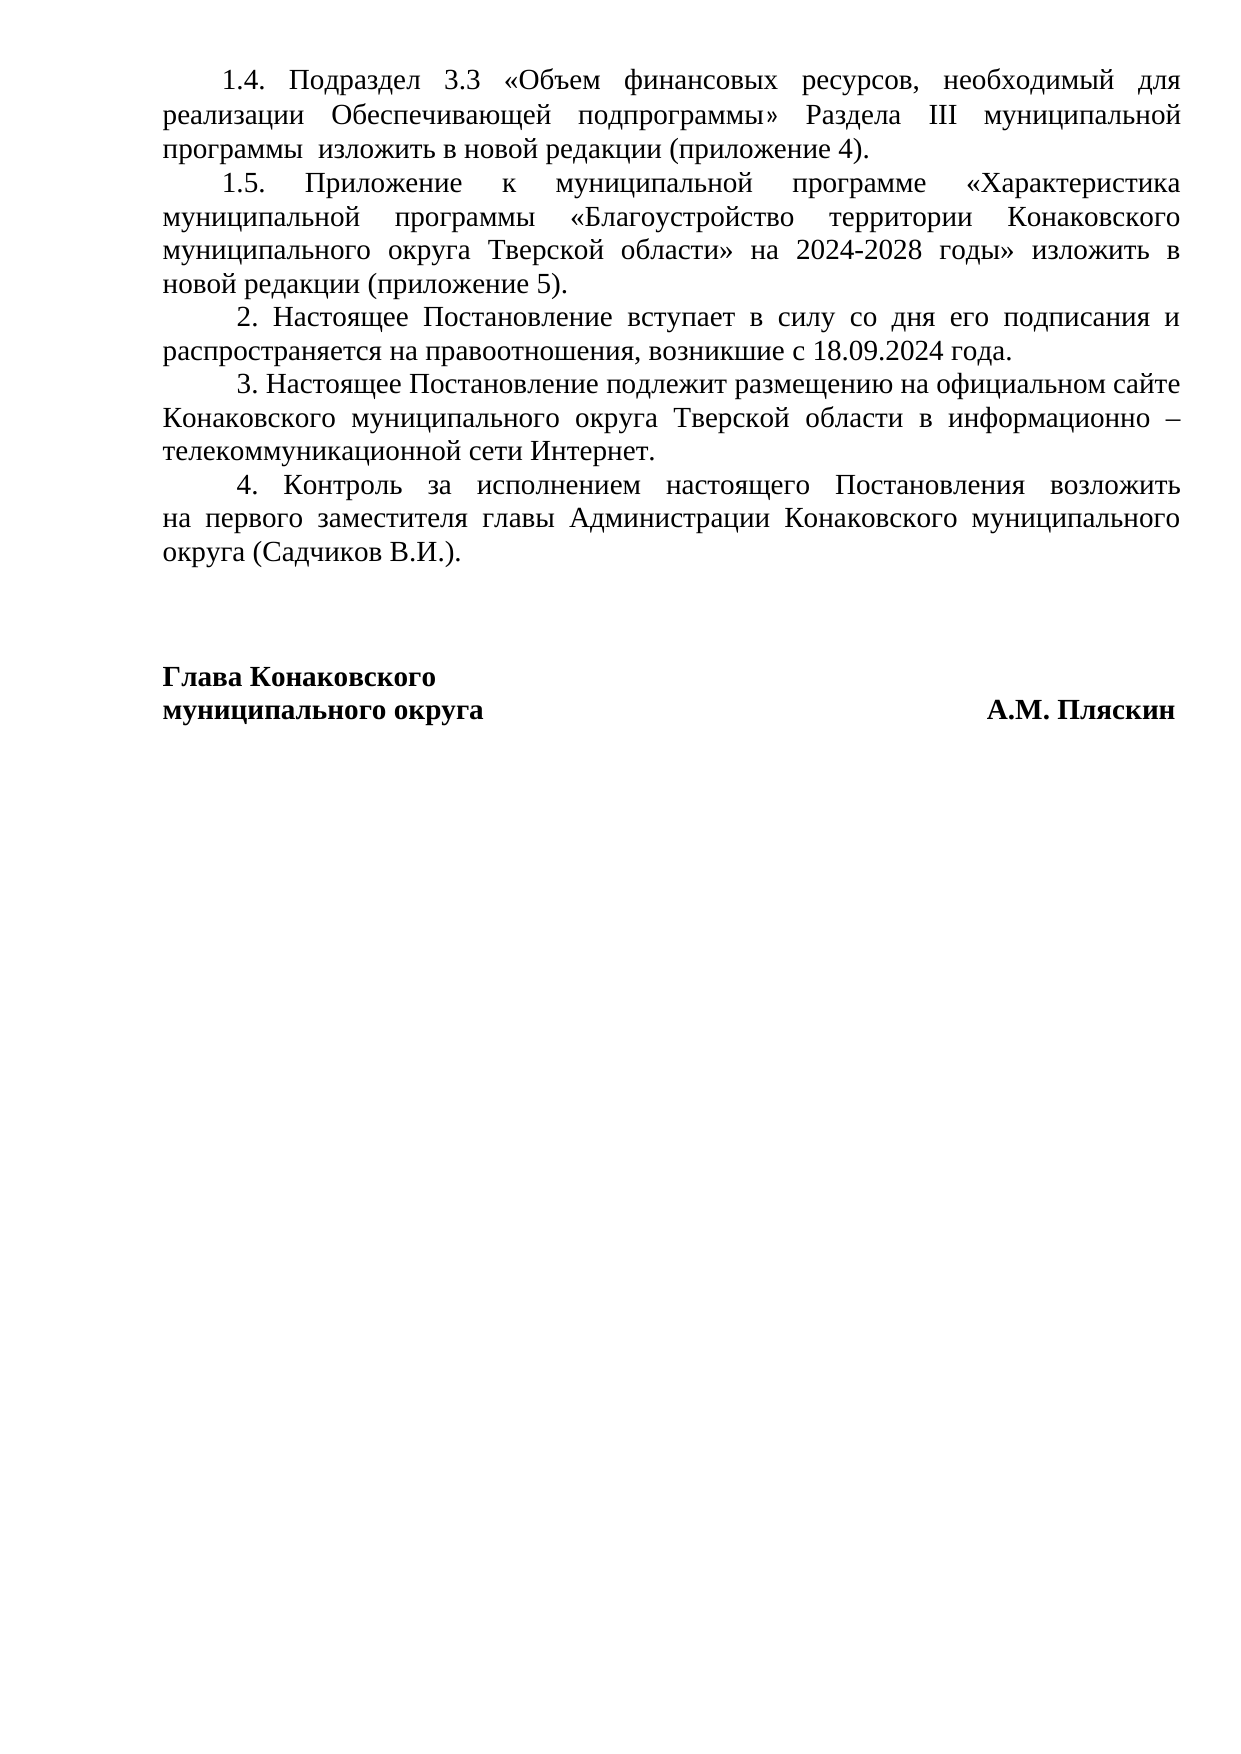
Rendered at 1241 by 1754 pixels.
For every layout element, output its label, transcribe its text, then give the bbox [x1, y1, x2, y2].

text 1.4. Подраздел 3.3 «Объем финансовых ресурсов, необходимый для реализации Обеспечивающей подпрограммы» Раздела III муниципальной программы изложить в новой редакции (приложение 4). [162, 62, 1181, 165]
text 2. Настоящее Постановление вступает в силу со дня его подписания и распространяется на правоотношения, возникшие с 18.09.2024 года. [162, 299, 1181, 366]
text Глава Конаковского [162, 659, 1181, 692]
text муниципального округа А.М. Пляскин [162, 692, 1181, 726]
text 4. Контроль за исполнением настоящего Постановления возложить на первого заместителя главы Администрации Конаковского муниципального округа (Садчиков В.И.). [162, 467, 1181, 568]
text 3. Настоящее Постановление подлежит размещению на официальном сайте Конаковского муниципального округа Тверской области в информационно – телекоммуникационной сети Интернет. [162, 366, 1181, 467]
text 1.5. Приложение к муниципальной программе «Характеристика муниципальной программы «Благоустройство территории Конаковского муниципального округа Тверской области» на 2024-2028 годы» изложить в новой редакции (приложение 5). [162, 165, 1181, 299]
